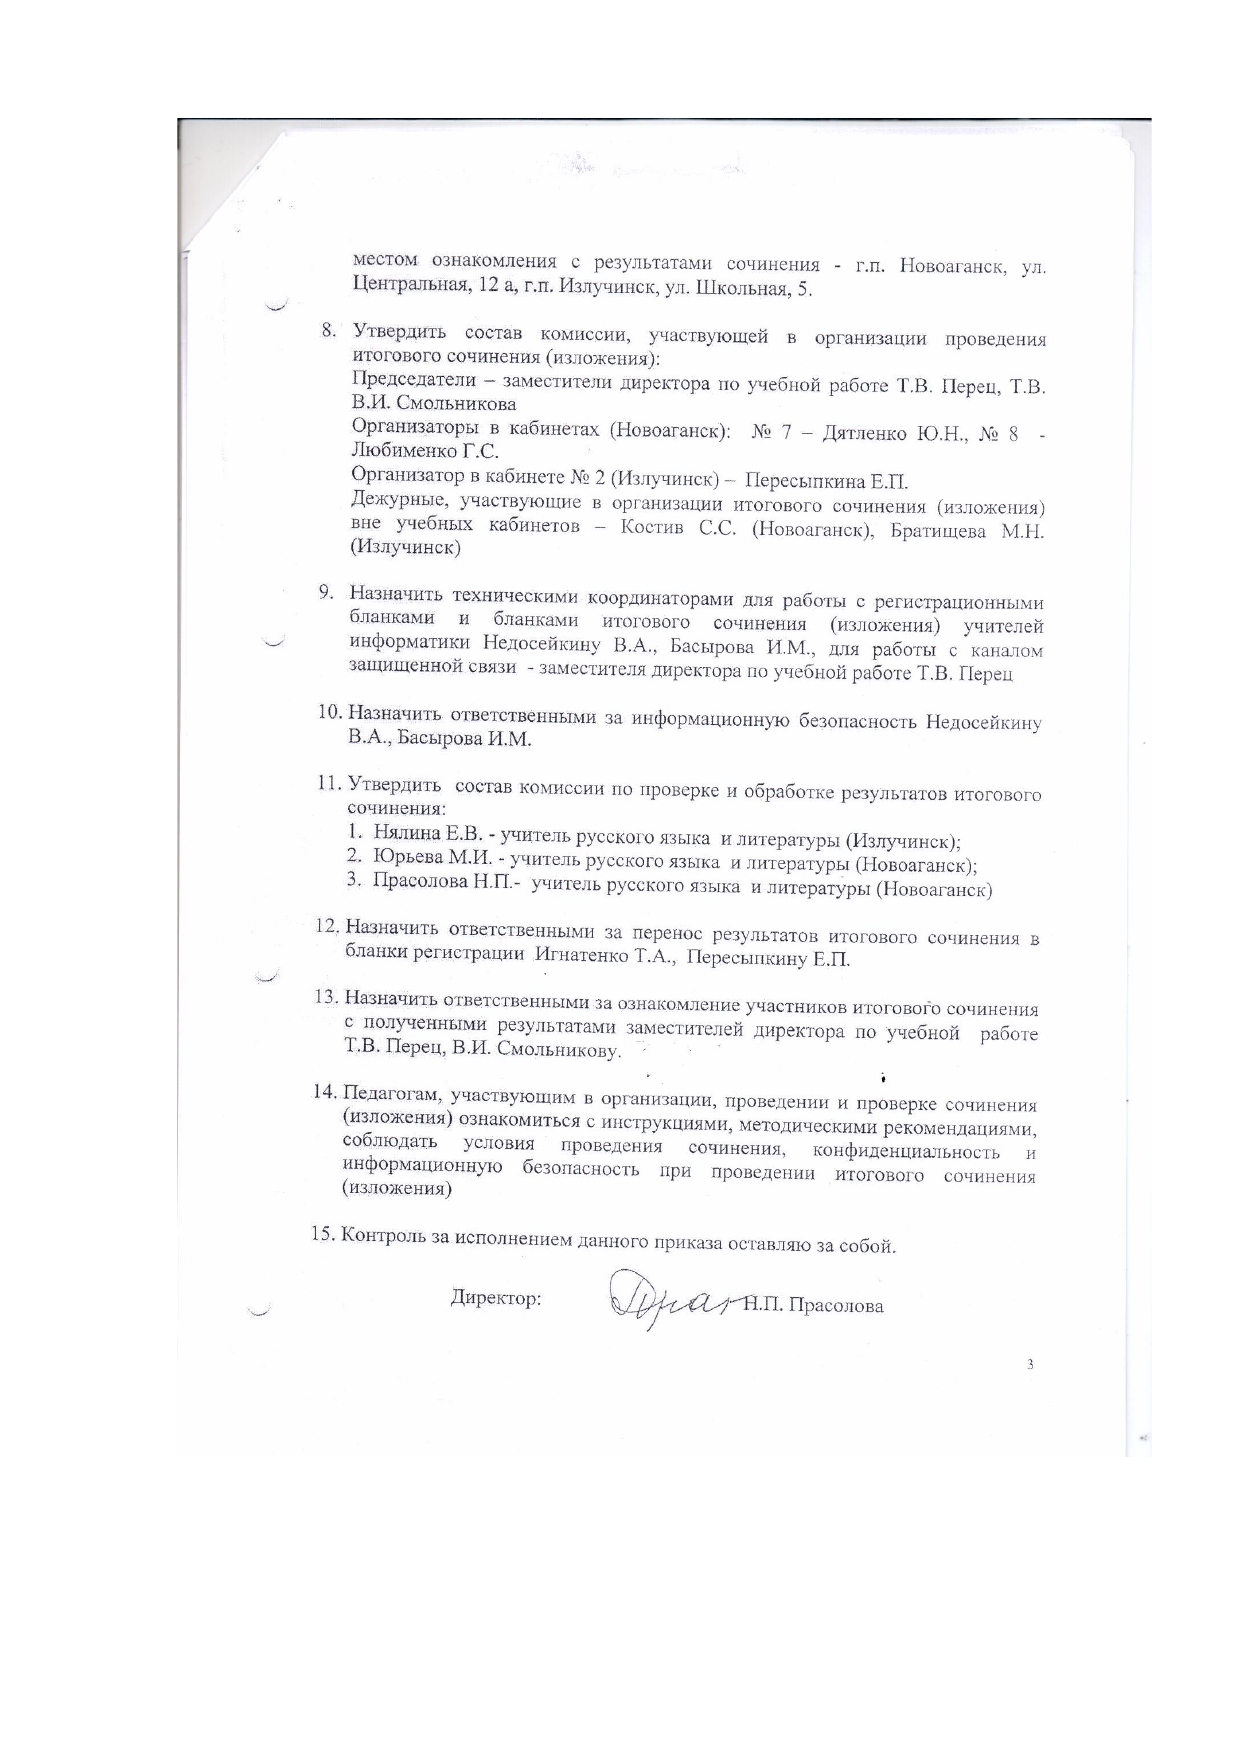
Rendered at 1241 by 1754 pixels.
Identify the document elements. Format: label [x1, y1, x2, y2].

picture [177, 118, 1152, 1458]
